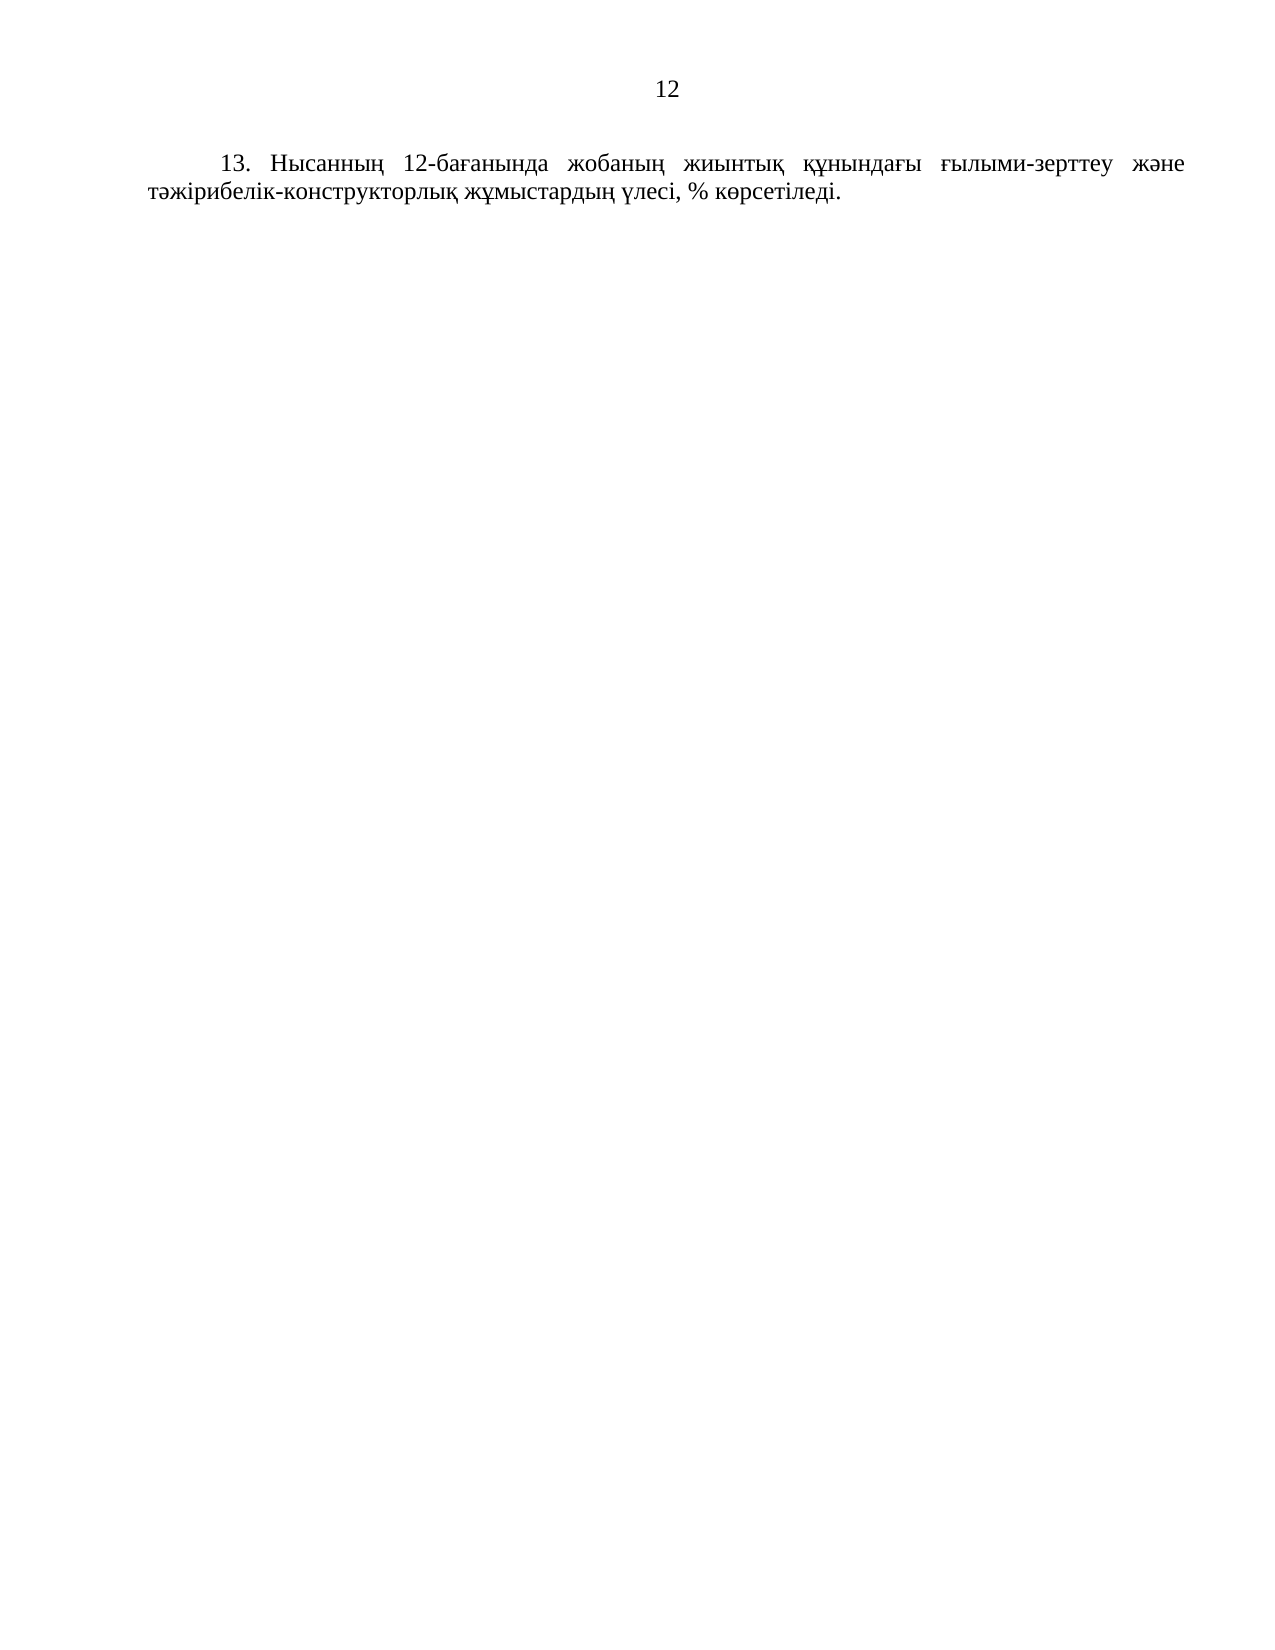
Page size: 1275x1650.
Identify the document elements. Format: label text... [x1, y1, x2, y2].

text 13. Нысанның 12-бағанында жобаның жиынтық құнындағы ғылыми-зерттеу және тәжірибелік-конструкторлық жұмыстардың үлесі, % көрсетіледі. [148, 148, 1186, 205]
